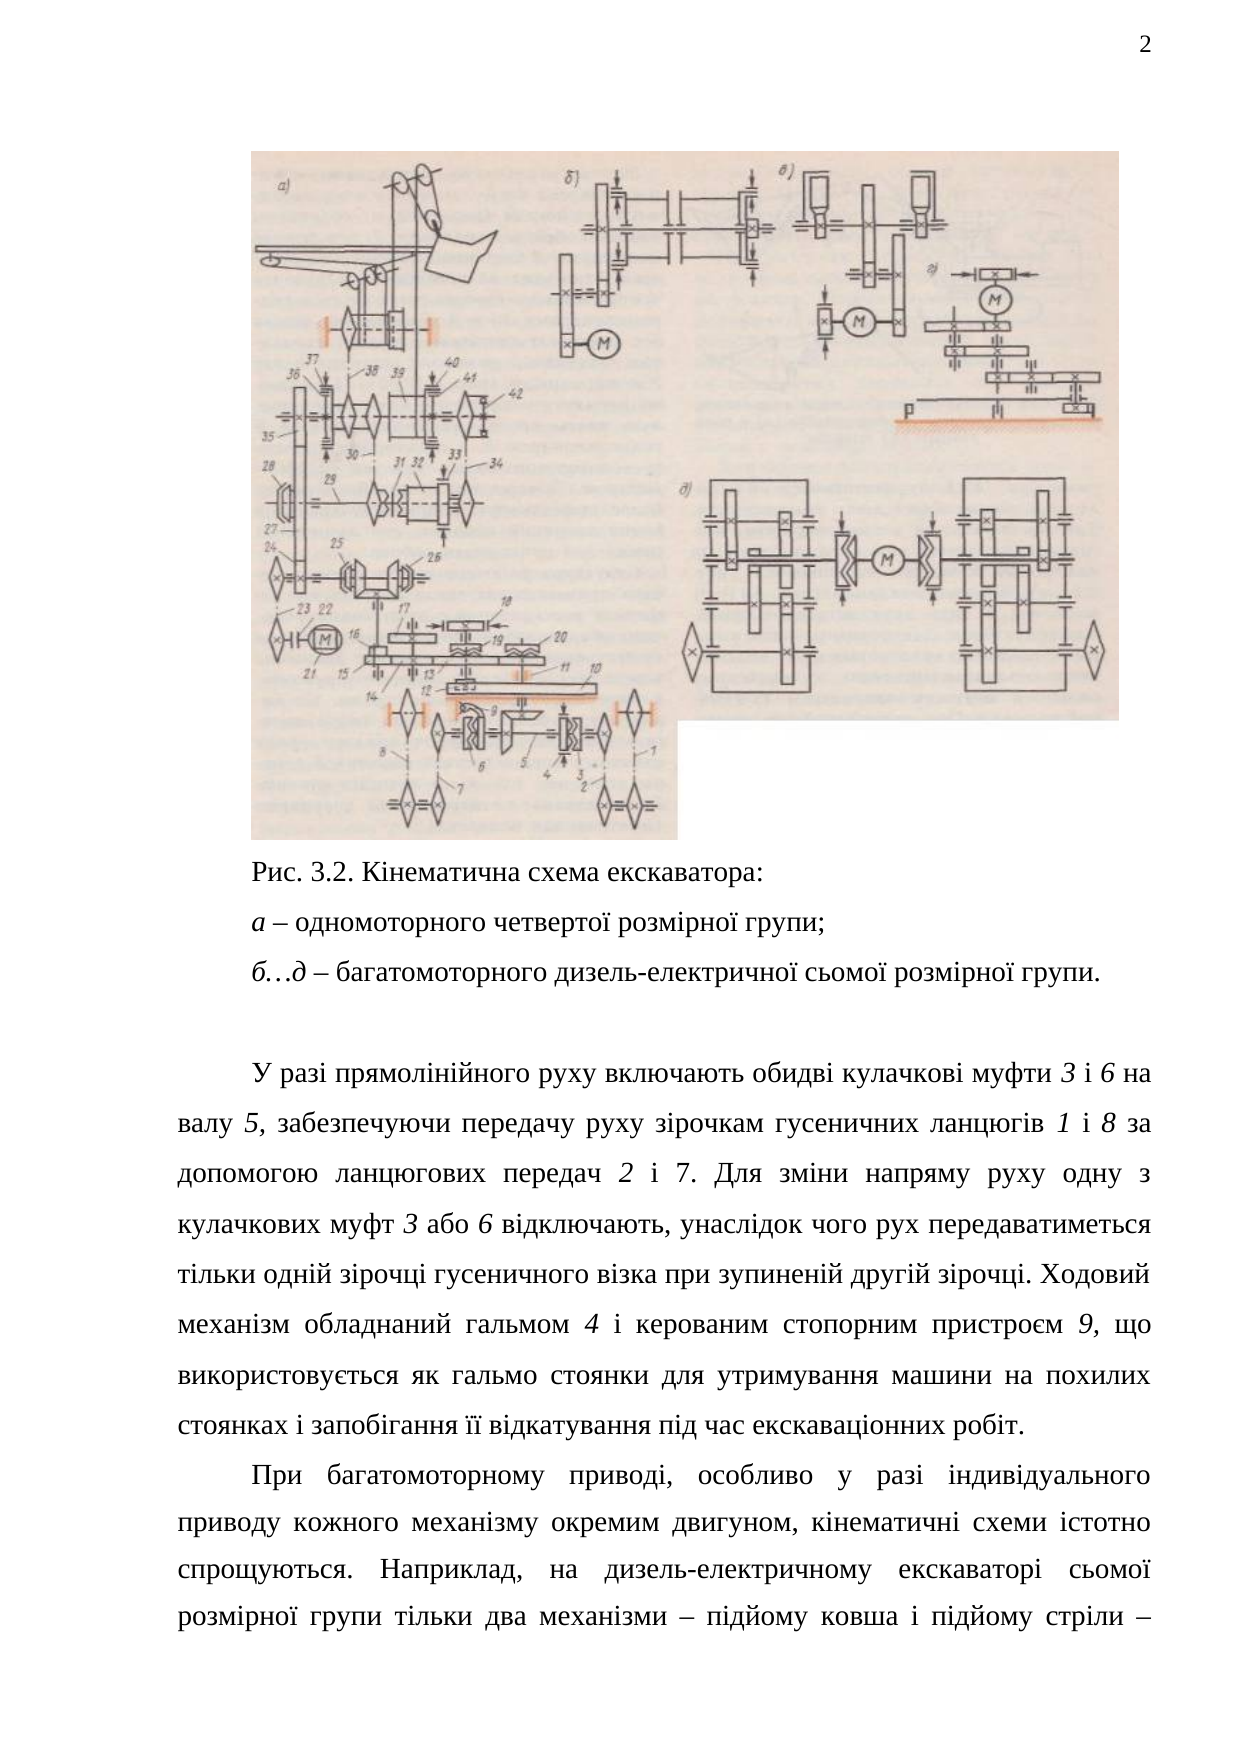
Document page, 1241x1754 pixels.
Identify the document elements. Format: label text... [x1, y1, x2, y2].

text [177, 1457, 1152, 1632]
text У разі прямолінійного руху включають обидві кулачкові муфти 3 і 6 на валу 5, забезпечуючи передачу руху зірочкам гусеничних ланцюгів 1 і 8 за допомогою ланцюгових передач 2 і 7. Для зміни напряму руху одну з кулачкових муфт 3 або 6 відключають, унаслідок чого рух передаватиметься тільки одній зірочці гусеничного візка при зупиненій другій зірочці. Ходовий механізм обладнаний гальмом 4 і керованим стопорним пристроєм 9, що використовується як гальмо стоянки для утримування машини на похилих стоянках і запобігання її відкатування під час екскаваціонних робіт. [177, 1055, 1152, 1441]
text а – одномоторного четвертої розмірної групи; [177, 904, 1152, 937]
picture [251, 151, 1119, 840]
text б…д – багатомоторного дизель-електричної сьомої розмірної групи. [177, 954, 1152, 988]
text Рис. 3.2. Кінематична схема екскаватора: [177, 854, 1152, 887]
